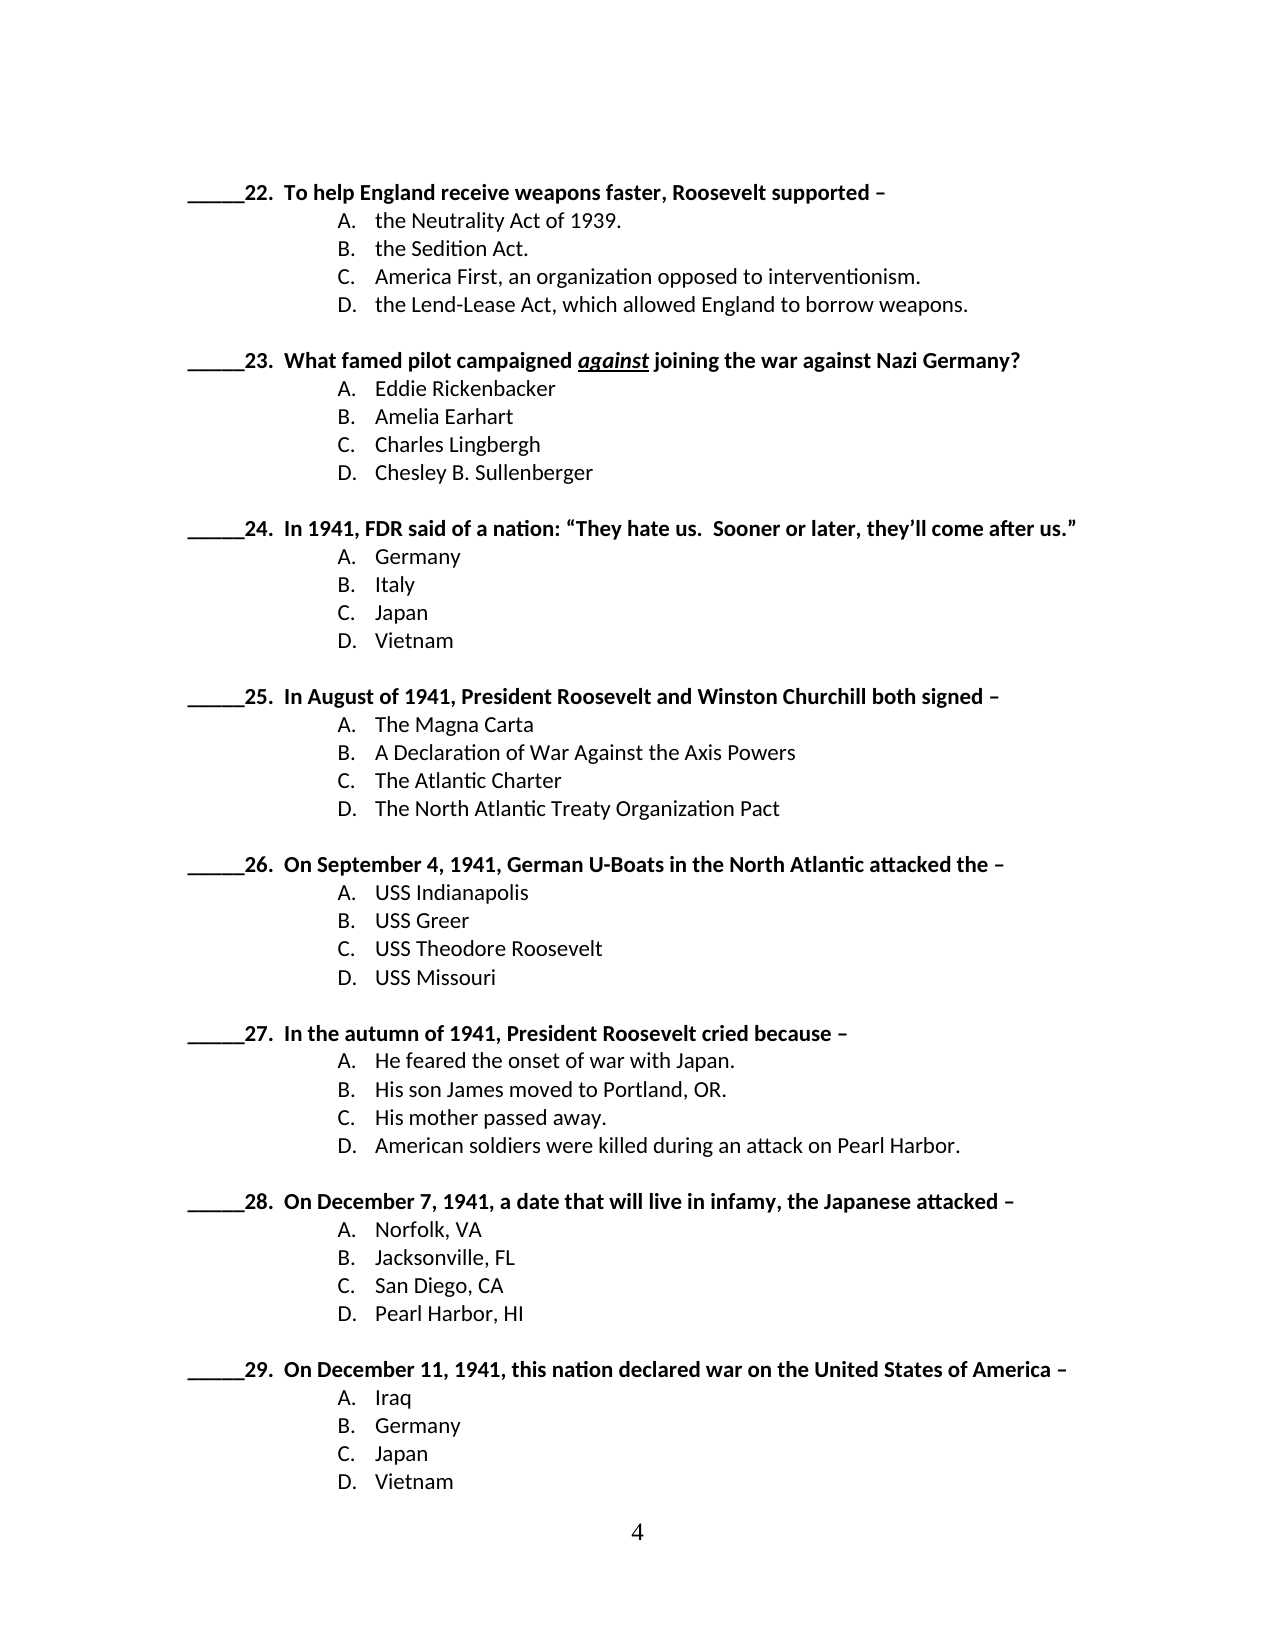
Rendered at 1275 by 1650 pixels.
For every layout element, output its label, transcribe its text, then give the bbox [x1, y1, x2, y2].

list Japan [337, 598, 1087, 626]
list the Neutrality Act of 1939. [337, 206, 1087, 234]
list His mother passed away. [337, 1103, 1087, 1131]
text _____22. To help England receive weapons faster, Roosevelt supported – [187, 178, 1087, 206]
list Amelia Earhart [337, 402, 1087, 430]
list Vietnam [337, 1467, 1087, 1495]
list USS Theodore Roosevelt [337, 934, 1087, 963]
list Norfolk, VA [337, 1215, 1087, 1243]
list A Declaration of War Against the Axis Powers [337, 738, 1087, 766]
list USS Greer [337, 907, 1087, 934]
text _____24. In 1941, FDR said of a nation: “They hate us. Sooner or later, they’ll come after us.” [187, 514, 1087, 542]
list American soldiers were killed during an attack on Pearl Harbor. [337, 1131, 1087, 1159]
list America First, an organization opposed to interventionism. [337, 262, 1087, 290]
text _____27. In the autumn of 1941, President Roosevelt cried because – [187, 1019, 1087, 1047]
list Chesley B. Sullenberger [337, 458, 1087, 486]
list Jacksonville, FL [337, 1243, 1087, 1271]
list Vietnam [337, 626, 1087, 654]
list Eddie Rickenbacker [337, 374, 1087, 402]
text _____29. On December 11, 1941, this nation declared war on the United States of America – [187, 1355, 1087, 1383]
list Pearl Harbor, HI [337, 1299, 1087, 1327]
list Charles Lingbergh [337, 430, 1087, 458]
text _____26. On September 4, 1941, German U-Boats in the North Atlantic attacked the – [187, 851, 1087, 878]
list Germany [337, 1411, 1087, 1439]
list His son James moved to Portland, OR. [337, 1075, 1087, 1103]
list USS Missouri [337, 963, 1087, 991]
list The North Atlantic Treaty Organization Pact [337, 794, 1087, 822]
list He feared the onset of war with Japan. [337, 1047, 1087, 1075]
list the Lend-Lease Act, which allowed England to borrow weapons. [337, 290, 1087, 318]
text _____28. On December 7, 1941, a date that will live in infamy, the Japanese attacked – [187, 1187, 1087, 1215]
list USS Indianapolis [337, 878, 1087, 907]
list The Magna Carta [337, 710, 1087, 738]
list Japan [337, 1439, 1087, 1467]
list Iraq [337, 1383, 1087, 1411]
list San Diego, CA [337, 1271, 1087, 1299]
text _____23. What famed pilot campaigned against joining the war against Nazi Germany? [187, 346, 1087, 374]
list Italy [337, 570, 1087, 598]
list the Sedition Act. [337, 234, 1087, 262]
list The Atlantic Charter [337, 766, 1087, 794]
text _____25. In August of 1941, President Roosevelt and Winston Churchill both signed – [187, 682, 1087, 710]
list Germany [337, 542, 1087, 570]
